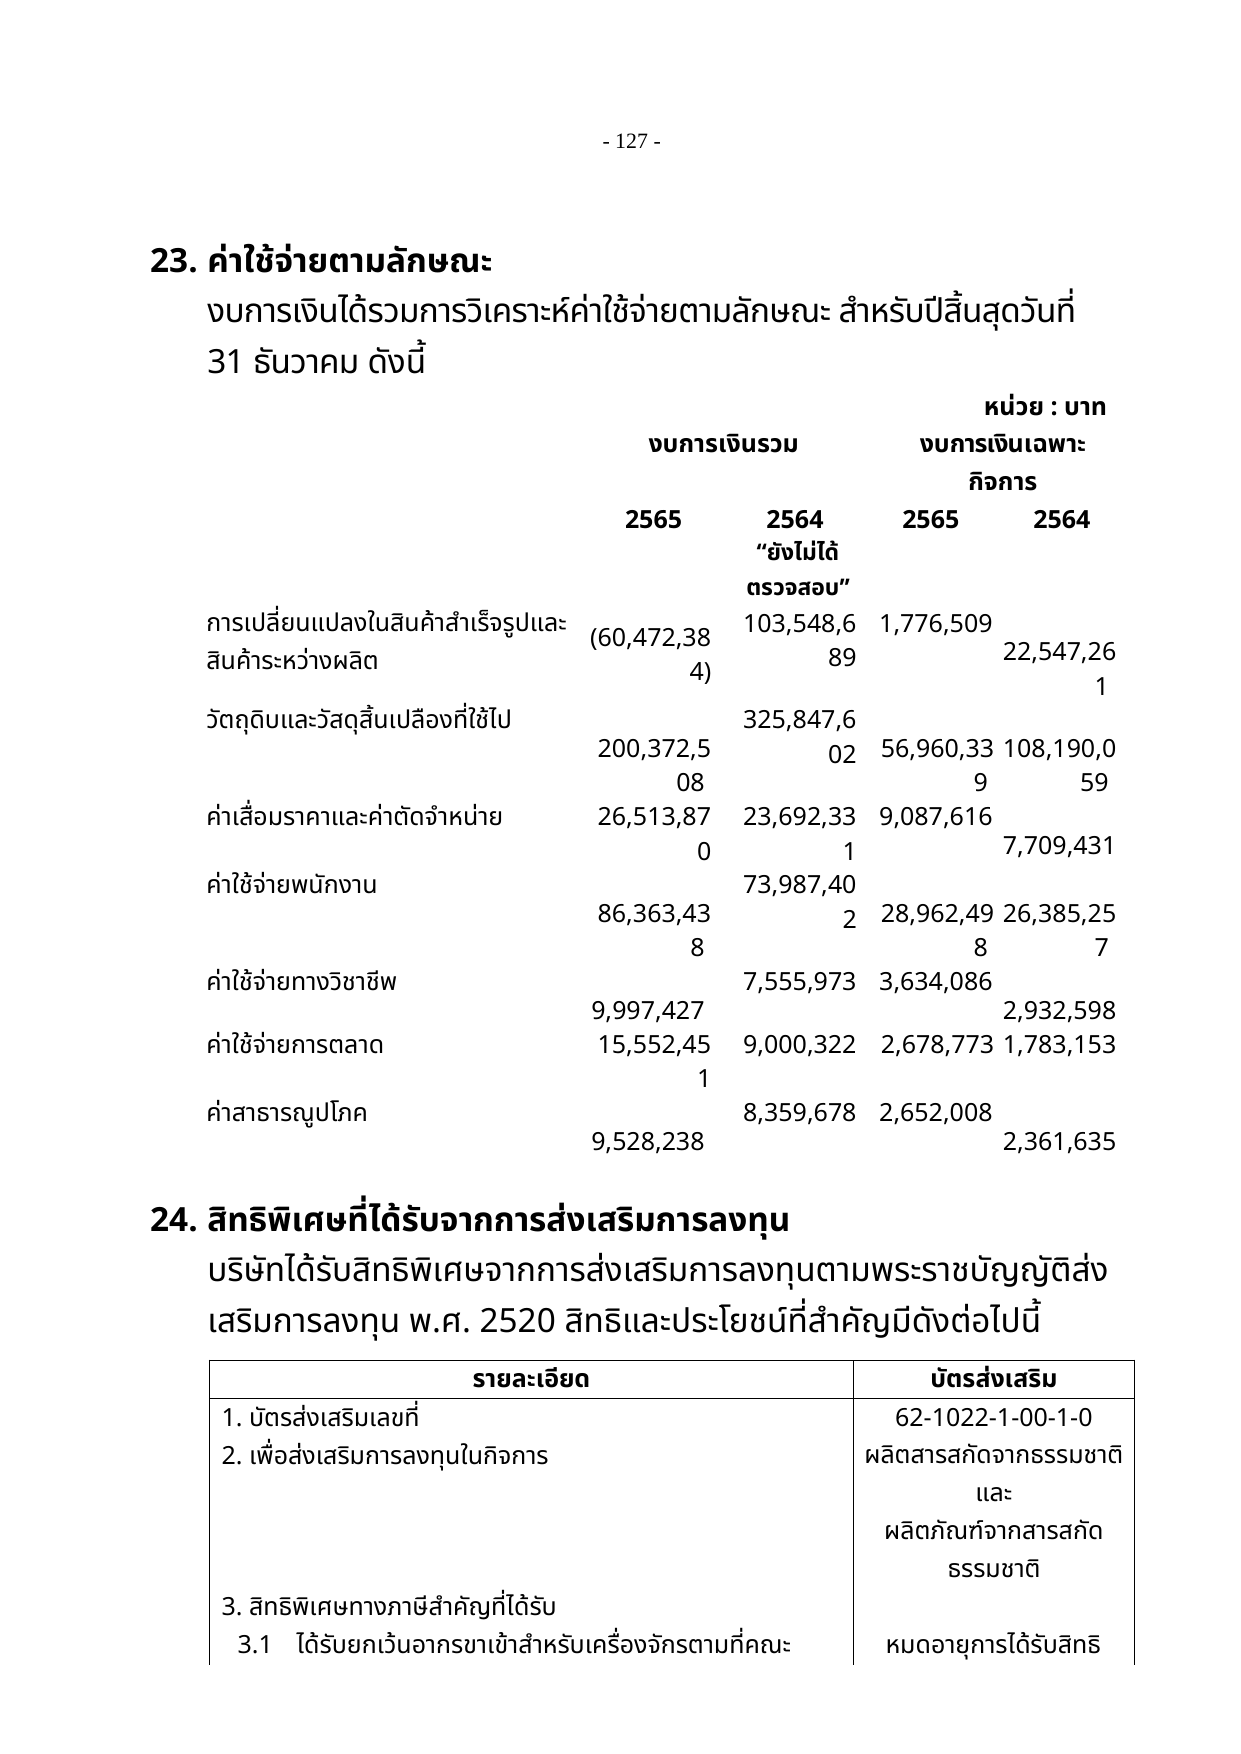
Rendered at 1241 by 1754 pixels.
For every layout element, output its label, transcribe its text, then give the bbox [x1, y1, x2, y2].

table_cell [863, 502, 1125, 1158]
text 23. ค่าใช้จ่ายตามลักษณะ [150, 236, 1107, 287]
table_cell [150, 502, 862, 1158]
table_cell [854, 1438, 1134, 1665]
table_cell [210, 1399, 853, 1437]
text 24. สิทธิพิเศษที่ได้รับจากการส่งเสริมการลงทุน [150, 1195, 1107, 1246]
text บริษัทได้รับสิทธิพิเศษจากการส่งเสริมการลงทุนตามพระราชบัญญัติส่งเสริมการลงทุน พ.ศ. 2520 สิทธิและประโยชน์ที่สำคัญมีดังต่อไปนี้ [207, 1246, 1113, 1347]
text งบการเงินได้รวมการวิเคราะห์ค่าใช้จ่ายตามลักษณะ สำหรับปีสิ้นสุดวันที่ 31 ธันวาคม ดังนี้ [207, 287, 1113, 388]
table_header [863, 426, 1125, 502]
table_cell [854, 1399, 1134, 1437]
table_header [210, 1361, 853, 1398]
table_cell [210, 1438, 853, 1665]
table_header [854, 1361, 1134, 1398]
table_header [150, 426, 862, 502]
text หน่วย : บาท [150, 388, 1107, 426]
